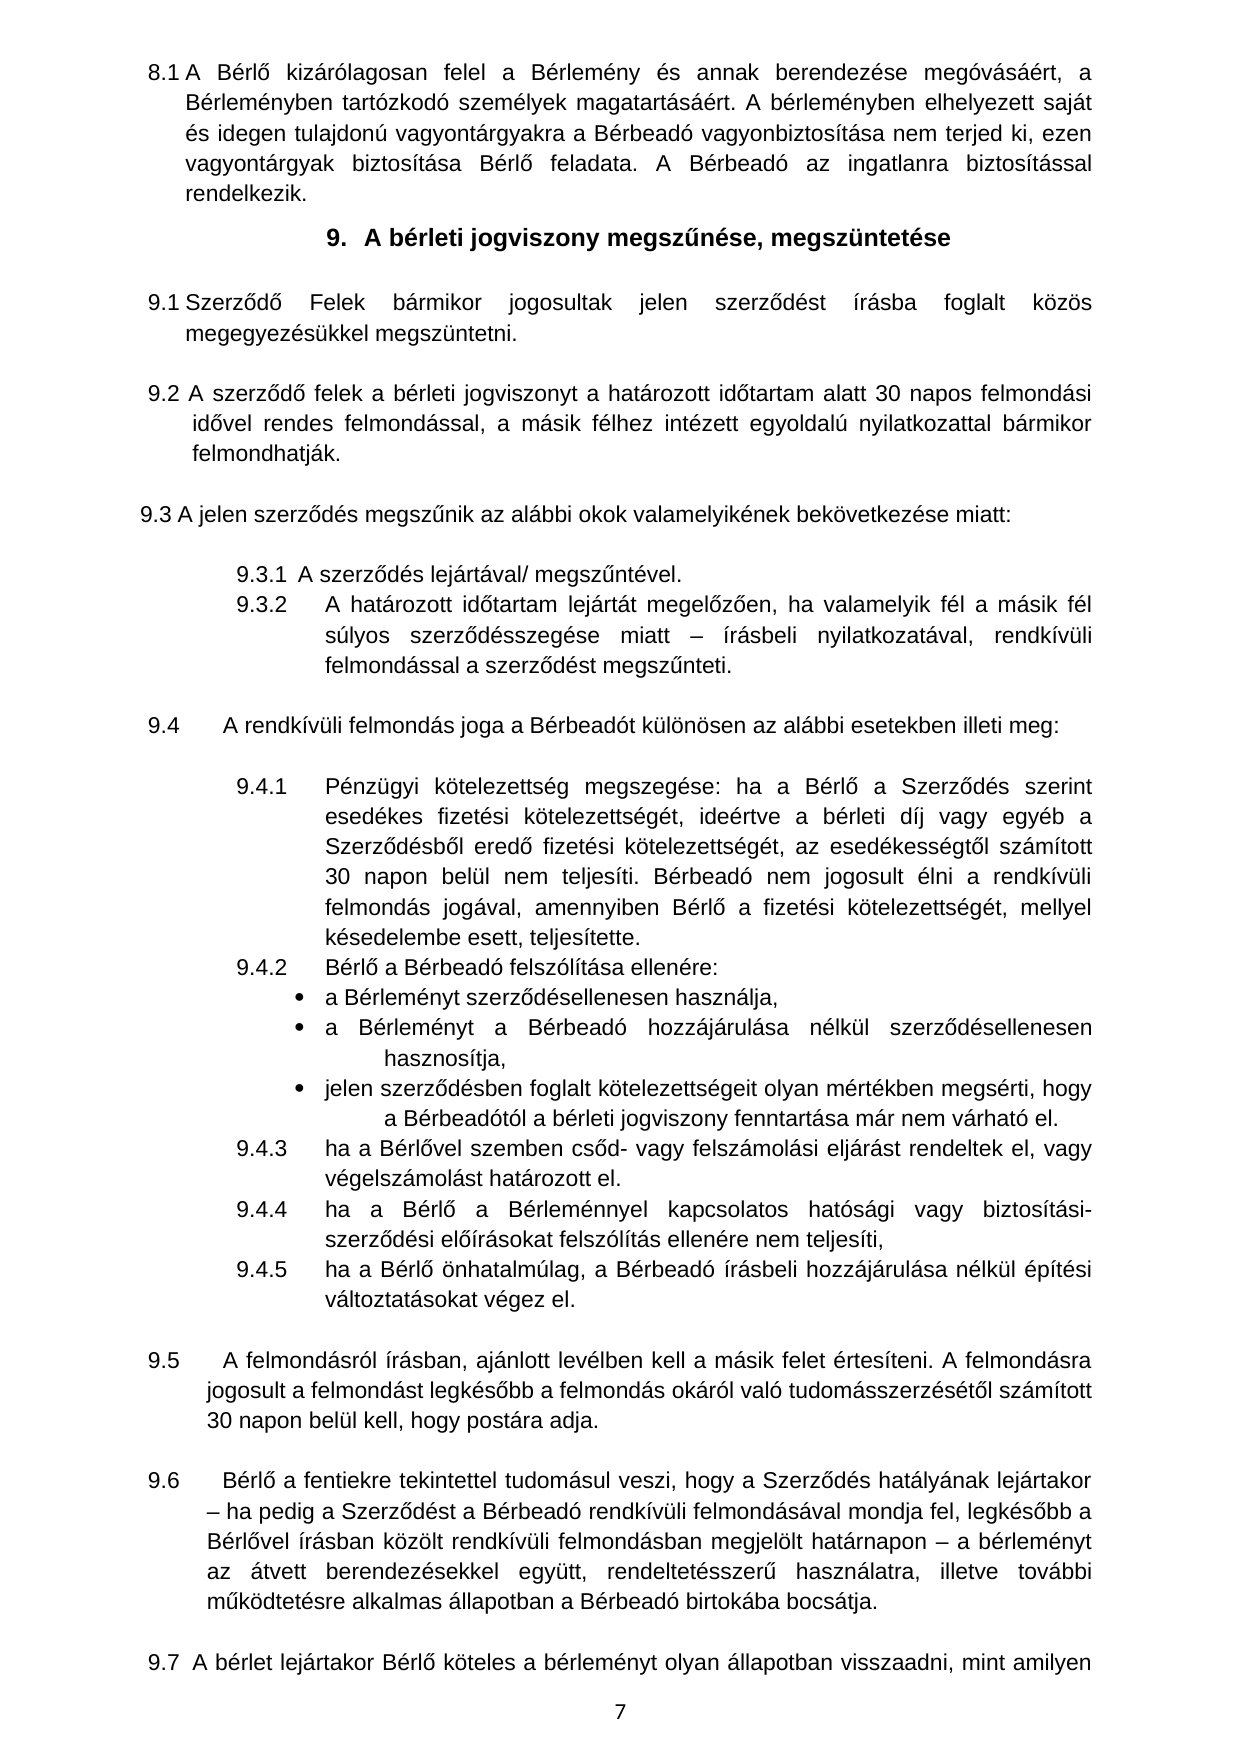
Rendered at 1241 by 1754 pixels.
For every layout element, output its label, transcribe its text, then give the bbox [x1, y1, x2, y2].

list Szerződő Felek bármikor jogosultak jelen szerződést írásba foglalt közös megegyezésükkel megszüntetni. [148, 289, 1093, 346]
text 9.2 A szerződő felek a bérleti jogviszonyt a határozott időtartam alatt 30 napos felmondási idővel rendes felmondással, a másik félhez intézett egyoldalú nyilatkozattal bármikor felmondhatják. [148, 380, 1093, 467]
list a Bérleményt a Bérbeadó hozzájárulása nélkül szerződésellenesen hasznosítja, [295, 1014, 1093, 1071]
list Bérlő a Bérbeadó felszólítása ellenére: [236, 954, 1093, 980]
list A jelen szerződés megszűnik az alábbi okok valamelyikének bekövetkezése miatt: [140, 501, 1093, 527]
list Bérlő a fentiekre tekintettel tudomásul veszi, hogy a Szerződés hatályának lejártakor – ha pedig a Szerződést a Bérbeadó rendkívüli felmondásával mondja fel, legkésőbb a Bérlővel írásban közölt rendkívüli felmondásban megjelölt határnapon – a bérleményt az átvett berendezésekkel együtt, rendeltetésszerű használatra, illetve további működtetésre alkalmas állapotban a Bérbeadó birtokába bocsátja. [148, 1467, 1093, 1614]
list A felmondásról írásban, ajánlott levélben kell a másik felet értesíteni. A felmondásra jogosult a felmondást legkésőbb a felmondás okáról való tudomásszerzésétől számított 30 napon belül kell, hogy postára adja. [148, 1347, 1093, 1433]
list A rendkívüli felmondás joga a Bérbeadót különösen az alábbi esetekben illeti meg: [148, 712, 1093, 738]
list ha a Bérlő a Bérleménnyel kapcsolatos hatósági vagy biztosítási-szerződési előírásokat felszólítás ellenére nem teljesíti, [236, 1196, 1093, 1252]
list A szerződés lejártával/ megszűntével. [236, 561, 1093, 587]
list A bérleti jogviszony megszűnése, megszüntetése [185, 223, 1093, 252]
list ha a Bérlő önhatalmúlag, a Bérbeadó írásbeli hozzájárulása nélkül építési változtatásokat végez el. [236, 1256, 1093, 1312]
list ha a Bérlővel szemben csőd- vagy felszámolási eljárást rendeltek el, vagy végelszámolást határozott el. [236, 1135, 1093, 1192]
list A Bérlő kizárólagosan felel a Bérlemény és annak berendezése megóvásáért, a Bérleményben tartózkodó személyek magatartásáért. A bérleményben elhelyezett saját és idegen tulajdonú vagyontárgyakra a Bérbeadó vagyonbiztosítása nem terjed ki, ezen vagyontárgyak biztosítása Bérlő feladata. A Bérbeadó az ingatlanra biztosítással rendelkezik. [148, 59, 1093, 206]
list a Bérleményt szerződésellenesen használja, [295, 984, 1093, 1010]
list A határozott időtartam lejártát megelőzően, ha valamelyik fél a másik fél súlyos szerződésszegése miatt – írásbeli nyilatkozatával, rendkívüli felmondással a szerződést megszűnteti. [236, 591, 1093, 678]
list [148, 1649, 1093, 1675]
list Pénzügyi kötelezettség megszegése: ha a Bérlő a Szerződés szerint esedékes fizetési kötelezettségét, ideértve a bérleti díj vagy egyéb a Szerződésből eredő fizetési kötelezettségét, az esedékességtől számított 30 napon belül nem teljesíti. Bérbeadó nem jogosult élni a rendkívüli felmondás jogával, amennyiben Bérlő a fizetési kötelezettségét, mellyel késedelembe esett, teljesítette. [236, 773, 1093, 950]
list jelen szerződésben foglalt kötelezettségeit olyan mértékben megsérti, hogy a Bérbeadótól a bérleti jogviszony fenntartása már nem várható el. [295, 1075, 1093, 1131]
